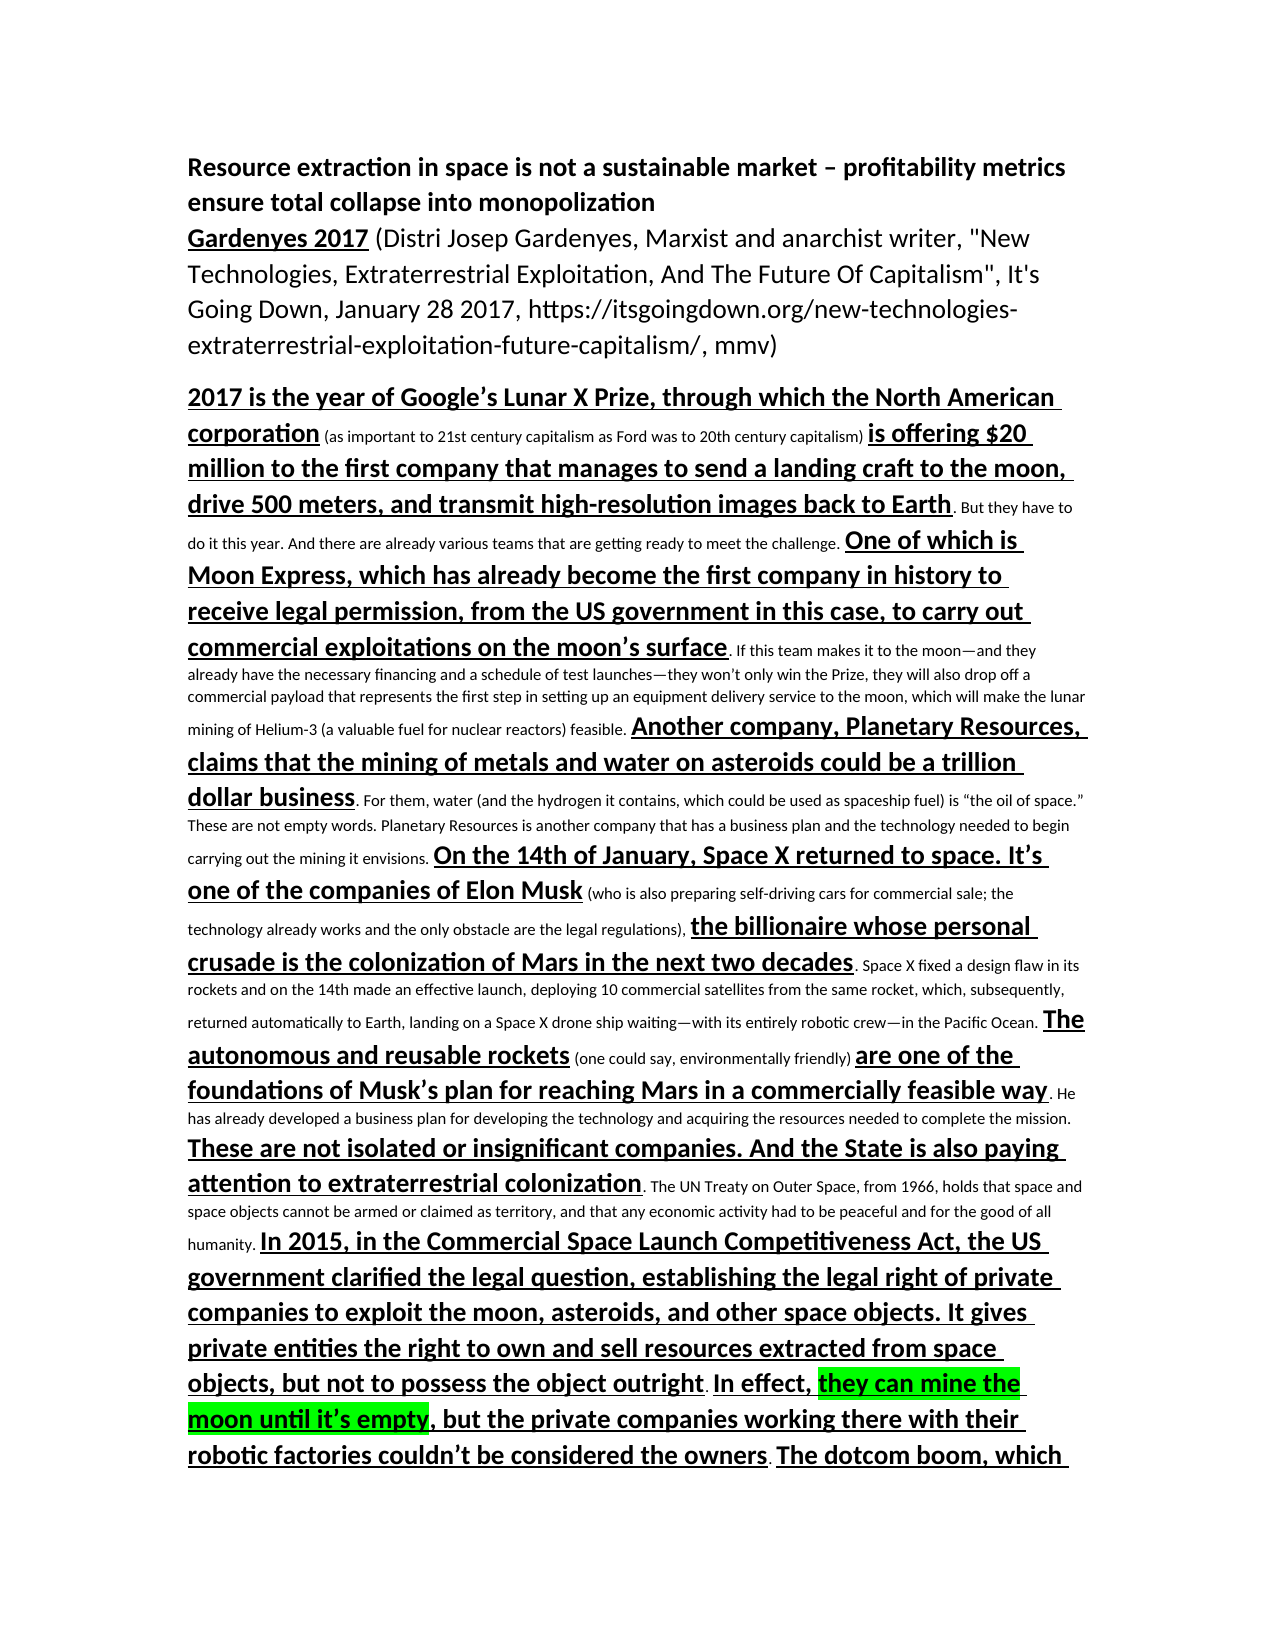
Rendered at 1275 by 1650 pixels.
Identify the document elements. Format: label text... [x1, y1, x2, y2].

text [187, 380, 1087, 1471]
text Gardenyes 2017 (Distri Josep Gardenyes, Marxist and anarchist writer, "New Technologies, Extraterrestrial Exploitation, And The Future Of Capitalism", It's Going Down, January 28 2017, https://itsgoingdown.org/new-technologies-extraterrestrial-exploitation-future-capitalism/, mmv) [187, 221, 1087, 361]
subtitle Resource extraction in space is not a sustainable market – profitability metrics ensure total collapse into monopolization [187, 150, 1087, 219]
